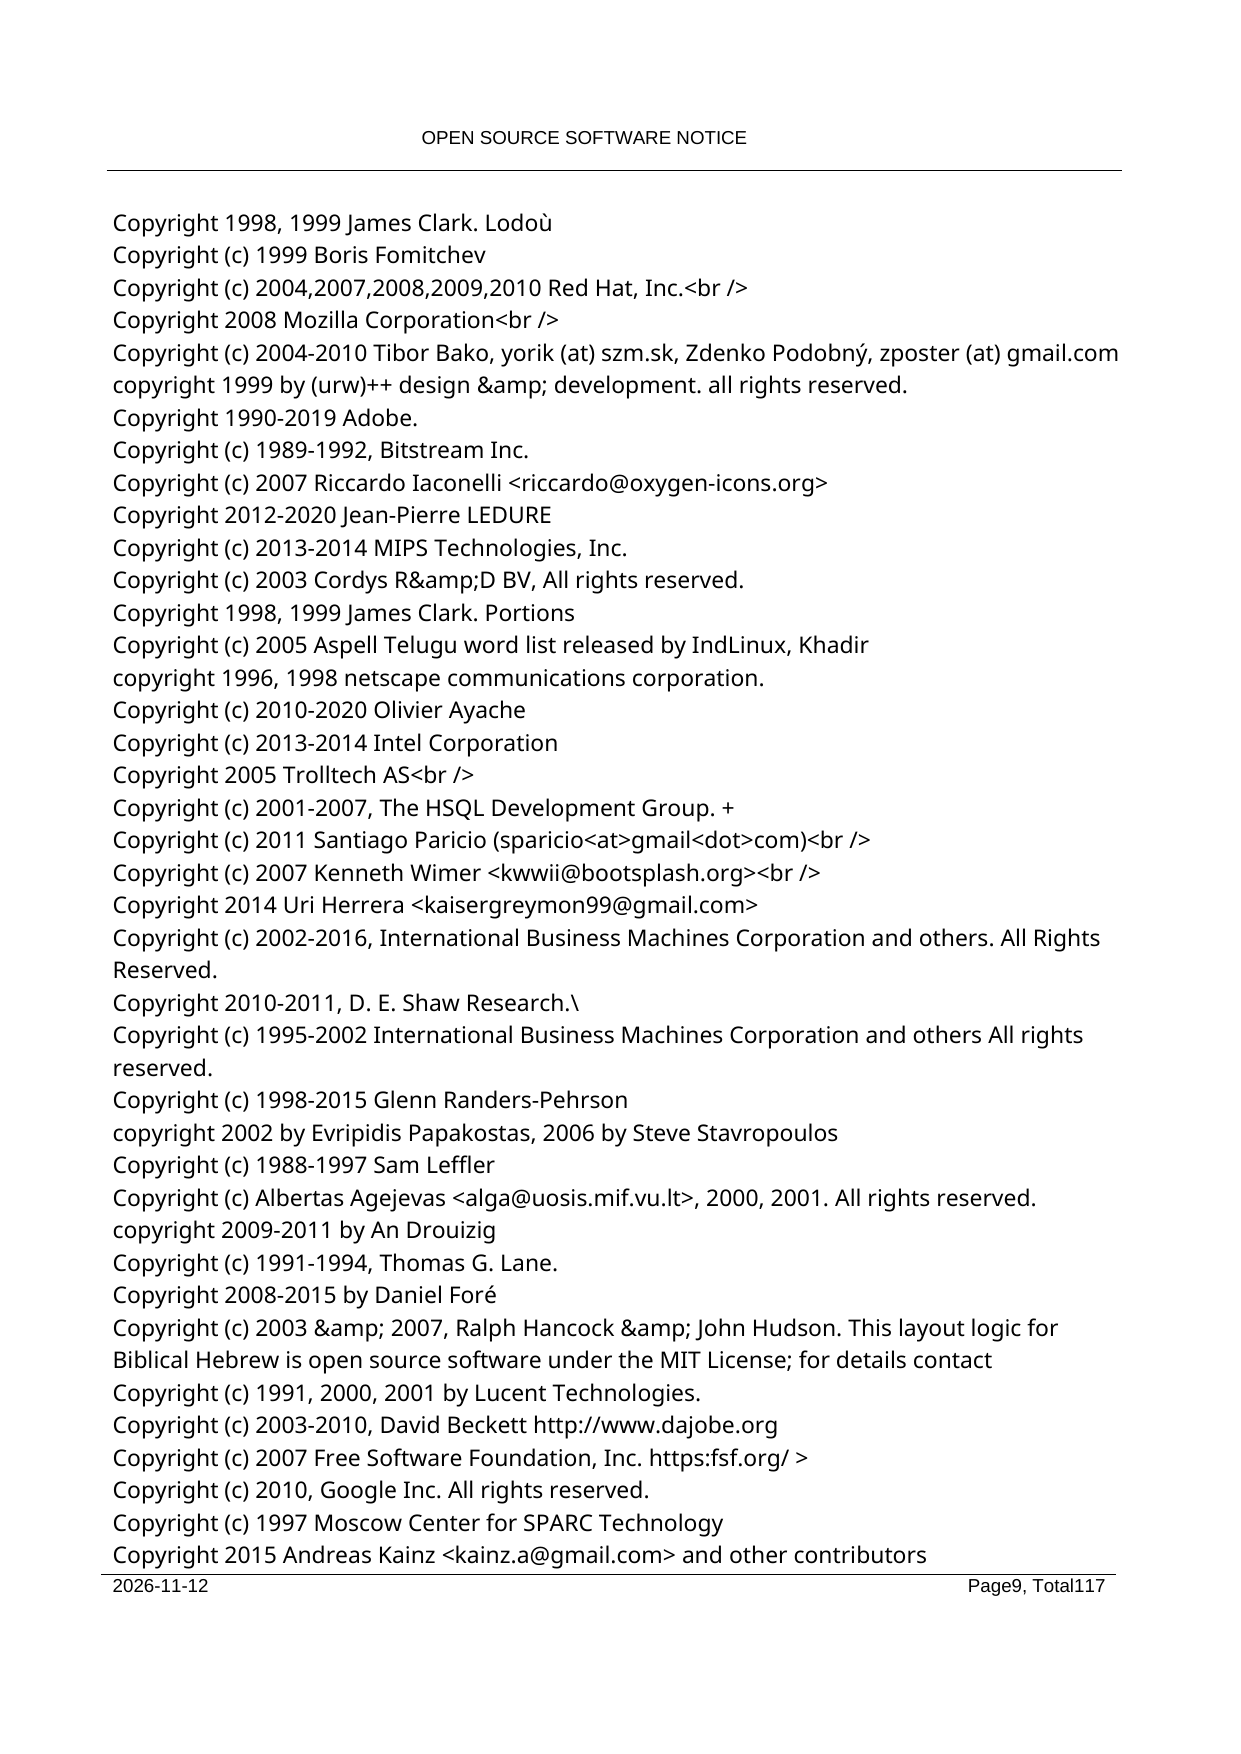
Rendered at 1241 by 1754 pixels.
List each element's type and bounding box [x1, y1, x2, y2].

text [112, 206, 1128, 1571]
